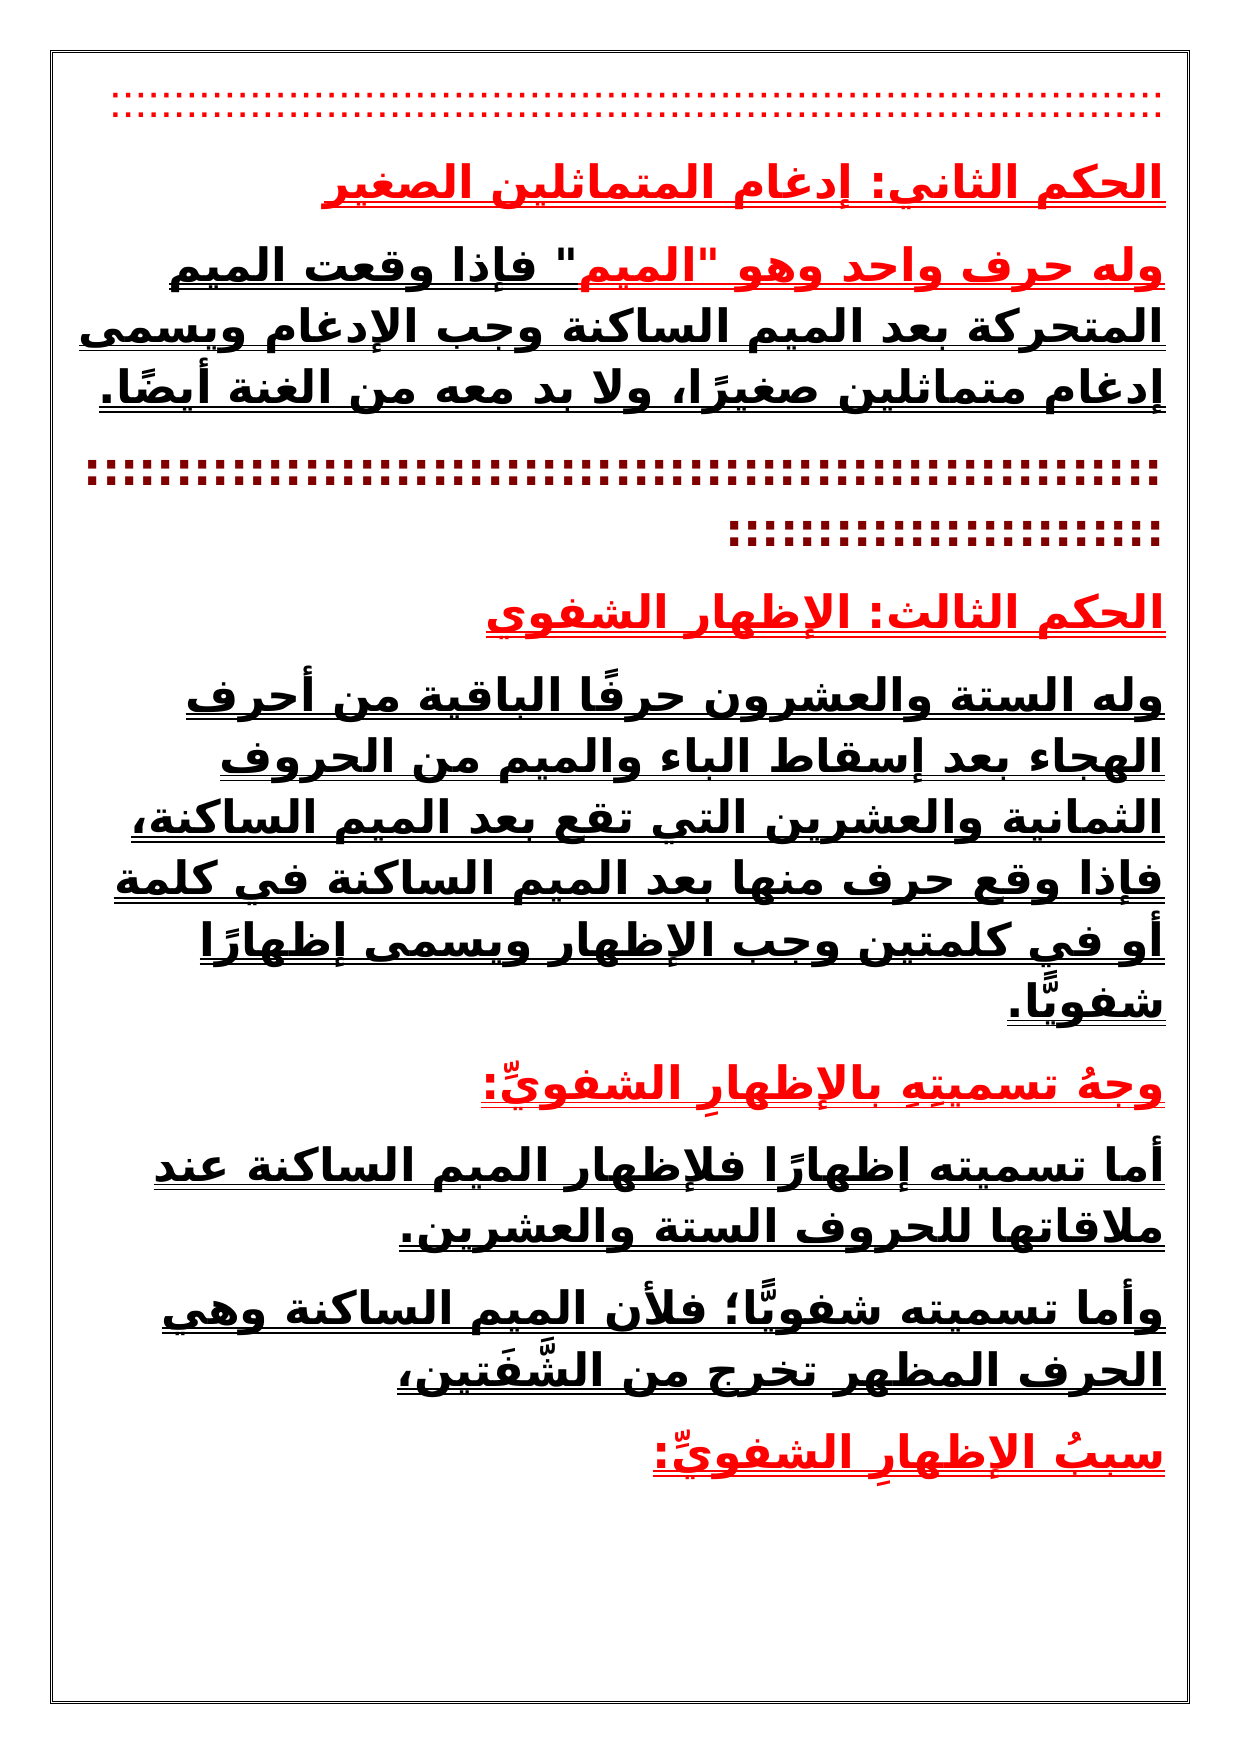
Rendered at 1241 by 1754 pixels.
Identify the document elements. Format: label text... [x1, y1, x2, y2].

text وله حرف واحد وهو "الميم" فإذا وقعت الميم المتحركة بعد الميم الساكنة وجب الإدغام ويسمى إدغام متماثلين صغيرًا، ولا بد معه من الغنة أيضًا. [75, 238, 1165, 414]
text سببُ الإظهارِ الشفويِّ: [75, 1426, 1165, 1479]
text وجهُ تسميتِهِ بالإظهارِ الشفويِّ: [75, 1057, 1165, 1110]
text الحكم الثاني: إدغام المتماثلين الصغير [75, 156, 1165, 210]
text الحكم الثالث: الإظهار الشفوي [75, 586, 1165, 640]
text وأما تسميته شفويًّا؛ فلأن الميم الساكنة وهي الحرف المظهر تخرج من الشَّفَتين، [75, 1282, 1165, 1397]
text وله الستة والعشرون حرفًا الباقية من أحرف الهجاء بعد إسقاط الباء والميم من الحروف الثمانية والعشرين التي تقع بعد الميم الساكنة، فإذا وقع حرف منها بعد الميم الساكنة في كلمة أو في كلمتين وجب الإظهار ويسمى إظهارًا شفويًّا. [75, 668, 1165, 1028]
text أما تسميته إظهارًا فلإظهار الميم الساكنة عند ملاقاتها للحروف الستة والعشرين. [75, 1139, 1165, 1253]
text ::::::::::::::::::::::::::::::::::::::::::::::::::::::::::::::::::::::::::::::::::: [75, 75, 1165, 128]
text ::::::::::::::::::::::::::::::::::::::::::::::::::::::::::::::::::::::::::::::::::: [75, 443, 1165, 558]
